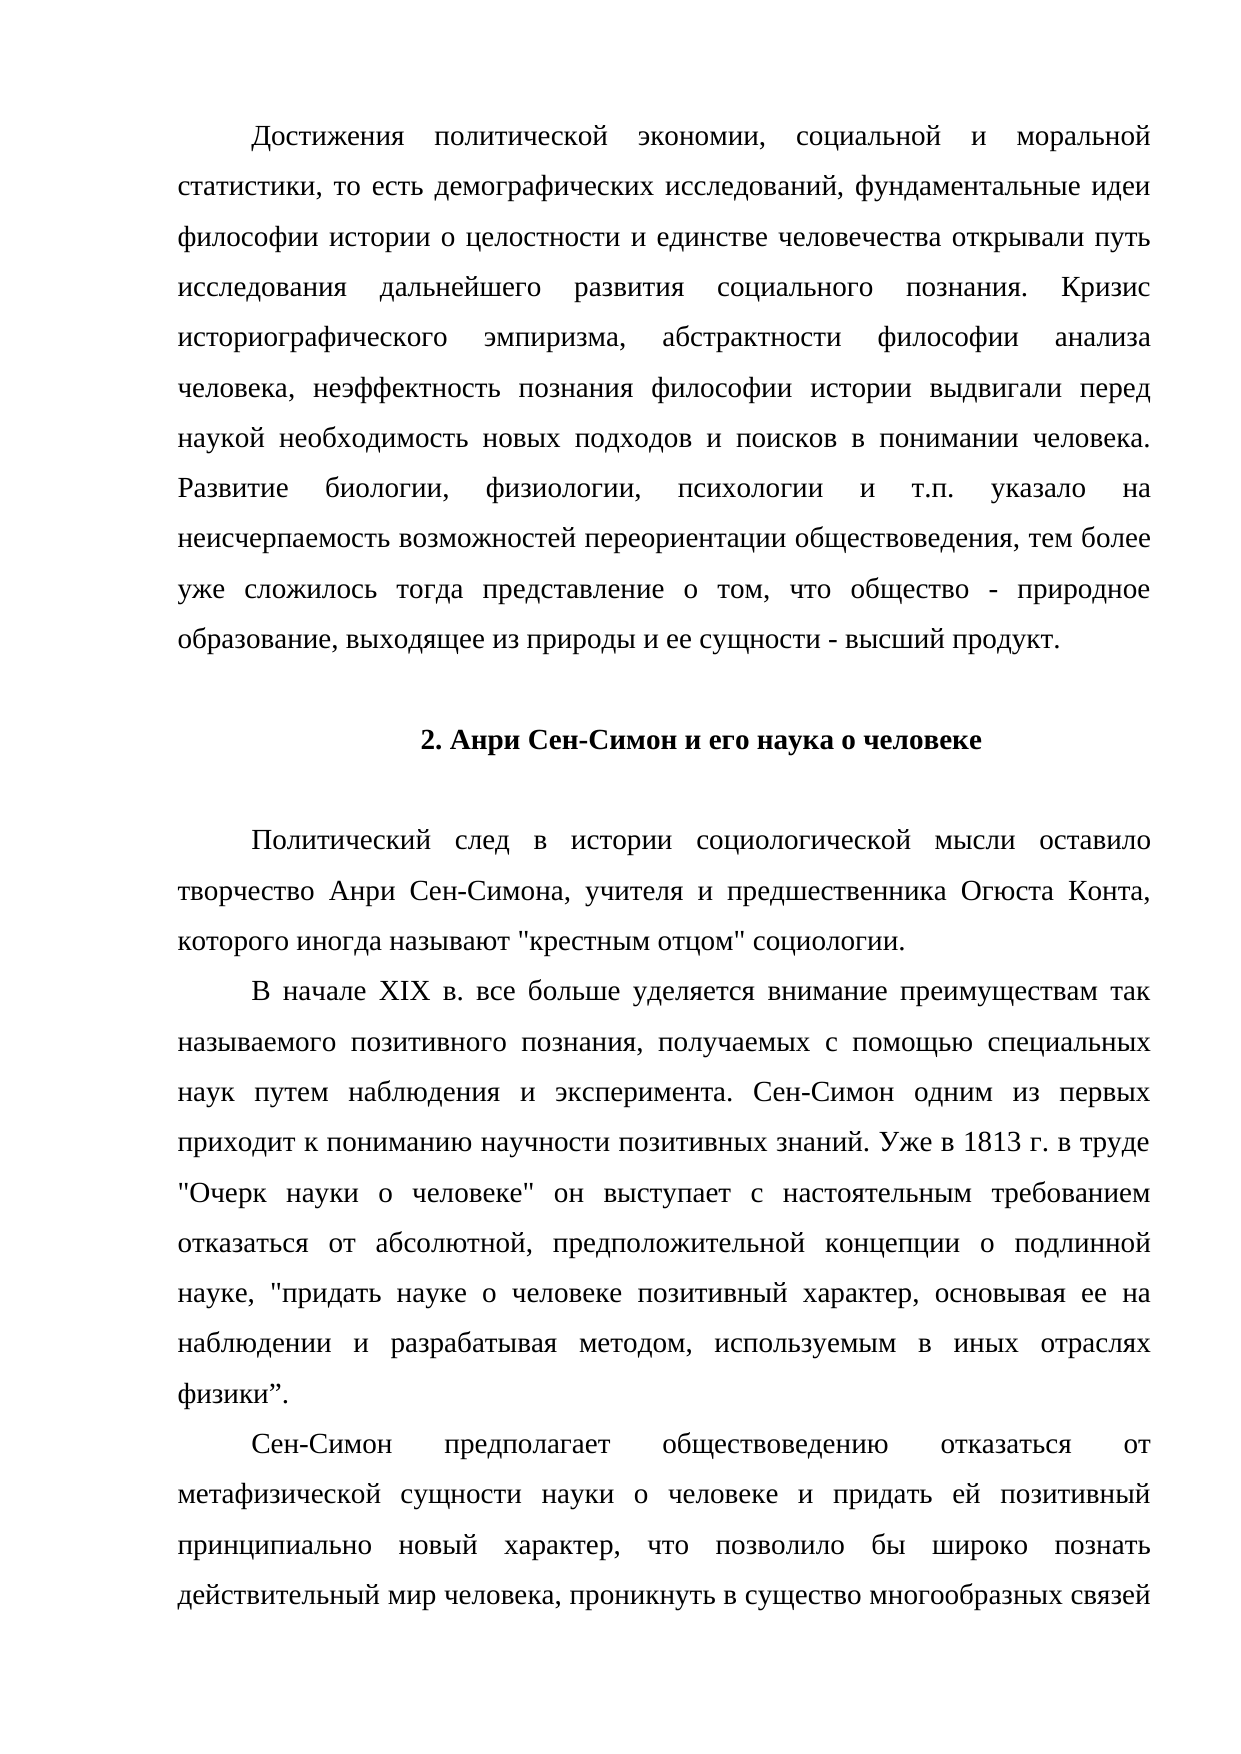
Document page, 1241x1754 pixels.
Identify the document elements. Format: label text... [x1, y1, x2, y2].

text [177, 1426, 1152, 1611]
text 2. Анри Сен-Симон и его наука о человеке [177, 722, 1152, 755]
text Достижения политической экономии, социальной и моральной статистики, то есть демографических исследований, фундаментальные идеи философии истории о целостности и единстве человечества открывали путь исследования дальнейшего развития социального познания. Кризис историографического эмпиризма, абстрактности философии анализа человека, неэффектность познания философии истории выдвигали перед наукой необходимость новых подходов и поисков в понимании человека. Развитие биологии, физиологии, психологии и т.п. указало на неисчерпаемость возможностей переориентации обществоведения, тем более уже сложилось тогда представление о том, что общество - природное образование, выходящее из природы и ее сущности - высший продукт. [177, 118, 1152, 655]
text Политический след в истории социологической мысли оставило творчество Анри Сен-Симона, учителя и предшественника Огюста Конта, которого иногда называют "крестным отцом" социологии. [177, 822, 1152, 957]
text В начале XIX в. все больше уделяется внимание преимуществам так называемого позитивного познания, получаемых с помощью специальных наук путем наблюдения и эксперимента. Сен-Симон одним из первых приходит к пониманию научности позитивных знаний. Уже в . в труде "Очерк науки о человеке" он выступает с настоятельным требованием отказаться от абсолютной, предположительной концепции о подлинной науке, "придать науке о человеке позитивный характер, основывая ее на наблюдении и разрабатывая методом, используемым в иных отраслях физики”. [177, 973, 1152, 1409]
